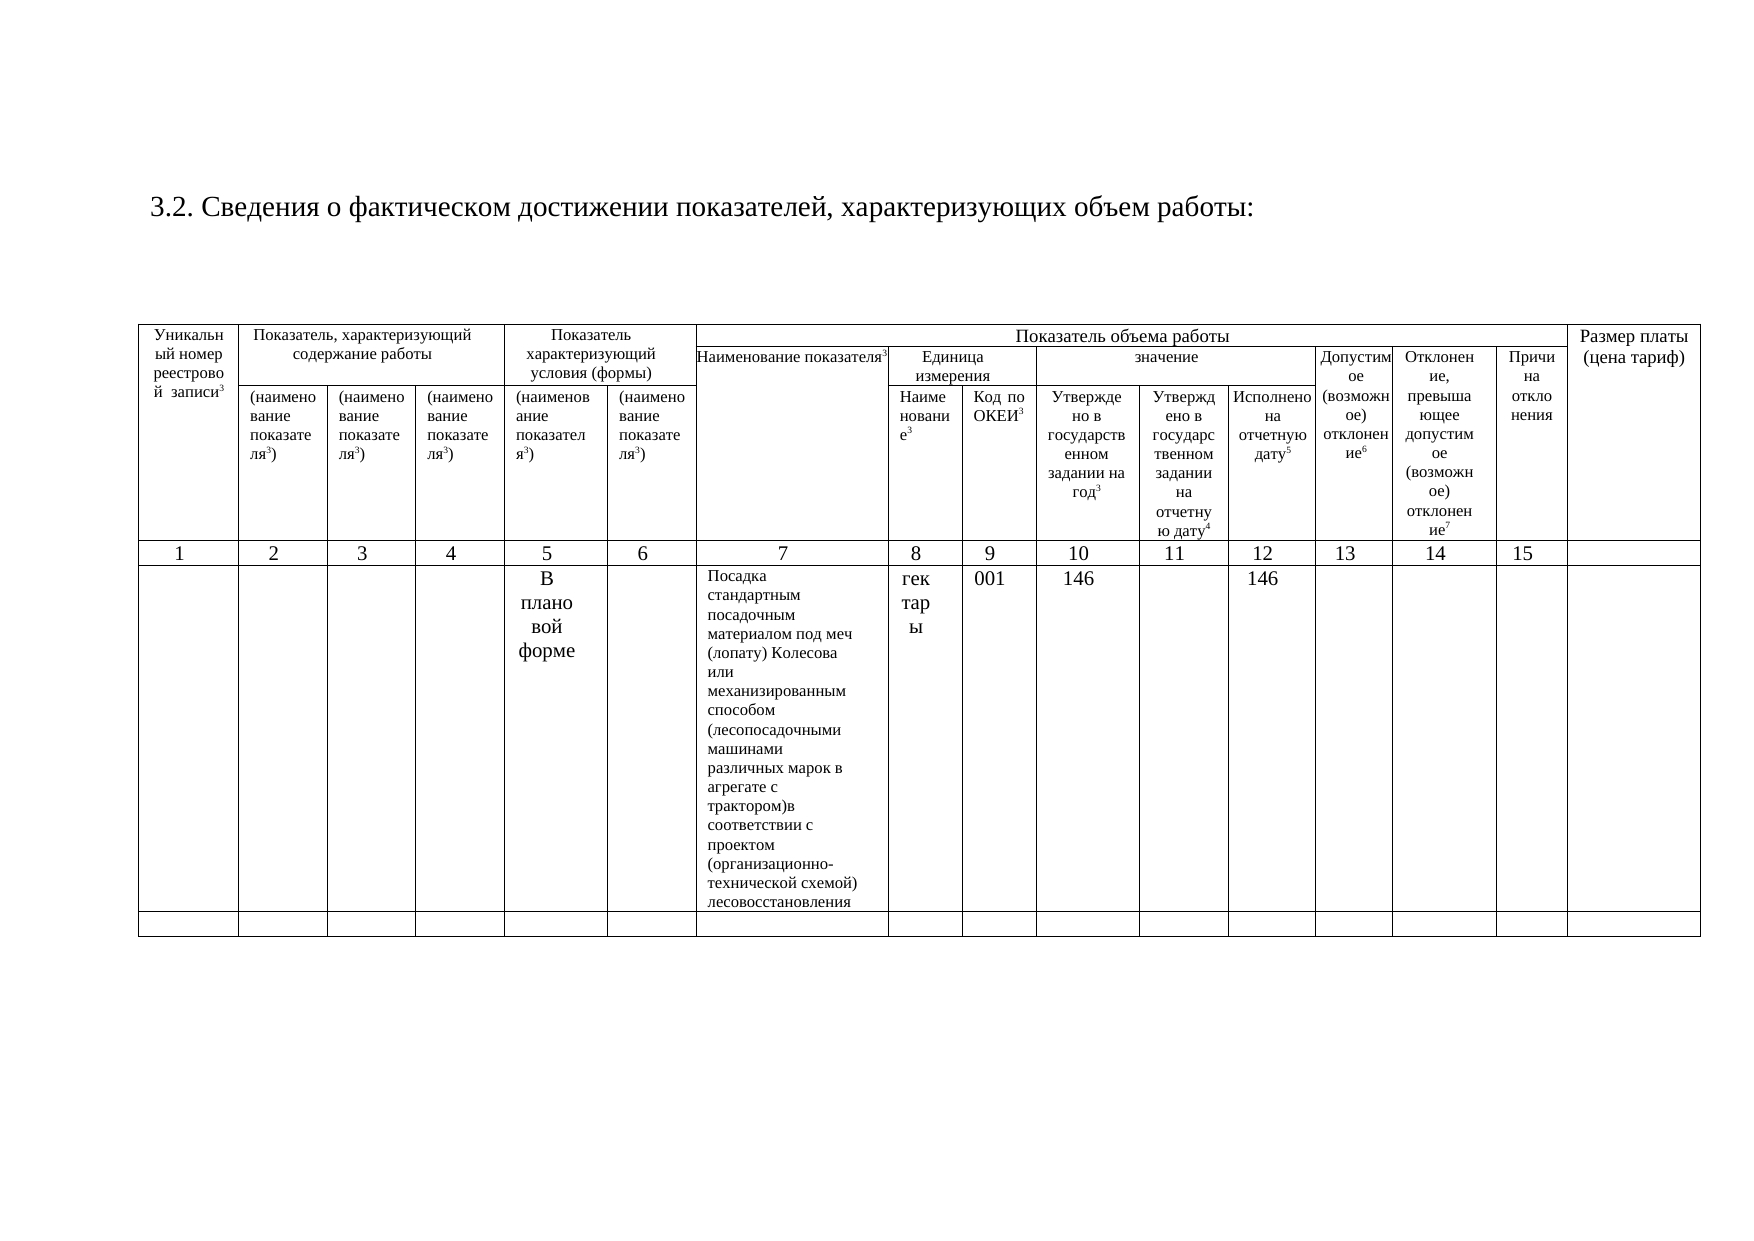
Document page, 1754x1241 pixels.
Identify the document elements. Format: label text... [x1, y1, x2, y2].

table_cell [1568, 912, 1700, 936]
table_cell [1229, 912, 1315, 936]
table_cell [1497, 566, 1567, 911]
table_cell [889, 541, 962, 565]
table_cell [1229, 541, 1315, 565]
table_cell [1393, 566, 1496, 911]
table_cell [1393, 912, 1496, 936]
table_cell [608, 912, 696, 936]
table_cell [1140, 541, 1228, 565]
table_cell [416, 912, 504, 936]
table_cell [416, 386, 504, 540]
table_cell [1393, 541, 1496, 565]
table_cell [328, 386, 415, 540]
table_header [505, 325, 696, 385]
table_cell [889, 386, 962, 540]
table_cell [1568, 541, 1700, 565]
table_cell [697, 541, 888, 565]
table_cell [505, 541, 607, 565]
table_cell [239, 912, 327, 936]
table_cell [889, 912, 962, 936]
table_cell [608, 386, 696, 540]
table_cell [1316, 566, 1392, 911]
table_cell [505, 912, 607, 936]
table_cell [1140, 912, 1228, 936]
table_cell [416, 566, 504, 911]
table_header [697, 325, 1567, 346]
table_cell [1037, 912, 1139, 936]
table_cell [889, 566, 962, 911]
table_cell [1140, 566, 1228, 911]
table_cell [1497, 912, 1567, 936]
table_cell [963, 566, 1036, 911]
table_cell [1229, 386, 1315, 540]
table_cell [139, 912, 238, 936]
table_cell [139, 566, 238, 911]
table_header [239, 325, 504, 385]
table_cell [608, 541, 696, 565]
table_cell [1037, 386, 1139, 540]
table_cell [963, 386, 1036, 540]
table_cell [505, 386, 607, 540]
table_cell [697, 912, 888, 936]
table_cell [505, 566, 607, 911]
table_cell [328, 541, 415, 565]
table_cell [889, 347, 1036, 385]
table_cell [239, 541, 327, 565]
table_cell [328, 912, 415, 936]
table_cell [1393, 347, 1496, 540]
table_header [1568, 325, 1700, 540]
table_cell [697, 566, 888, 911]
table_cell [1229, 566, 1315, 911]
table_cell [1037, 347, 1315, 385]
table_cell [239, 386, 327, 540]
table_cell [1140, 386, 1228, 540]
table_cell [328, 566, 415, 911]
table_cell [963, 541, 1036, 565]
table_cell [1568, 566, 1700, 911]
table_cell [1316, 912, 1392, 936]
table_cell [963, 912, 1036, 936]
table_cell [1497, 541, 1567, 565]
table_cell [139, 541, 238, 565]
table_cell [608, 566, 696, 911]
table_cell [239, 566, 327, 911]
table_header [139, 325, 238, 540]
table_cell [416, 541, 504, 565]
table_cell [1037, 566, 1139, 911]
text 3.2. Сведения о фактическом достижении показателей, характеризующих объем работы: [150, 189, 1668, 223]
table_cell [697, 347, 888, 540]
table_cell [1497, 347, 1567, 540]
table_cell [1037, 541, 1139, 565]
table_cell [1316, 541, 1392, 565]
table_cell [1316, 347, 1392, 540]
